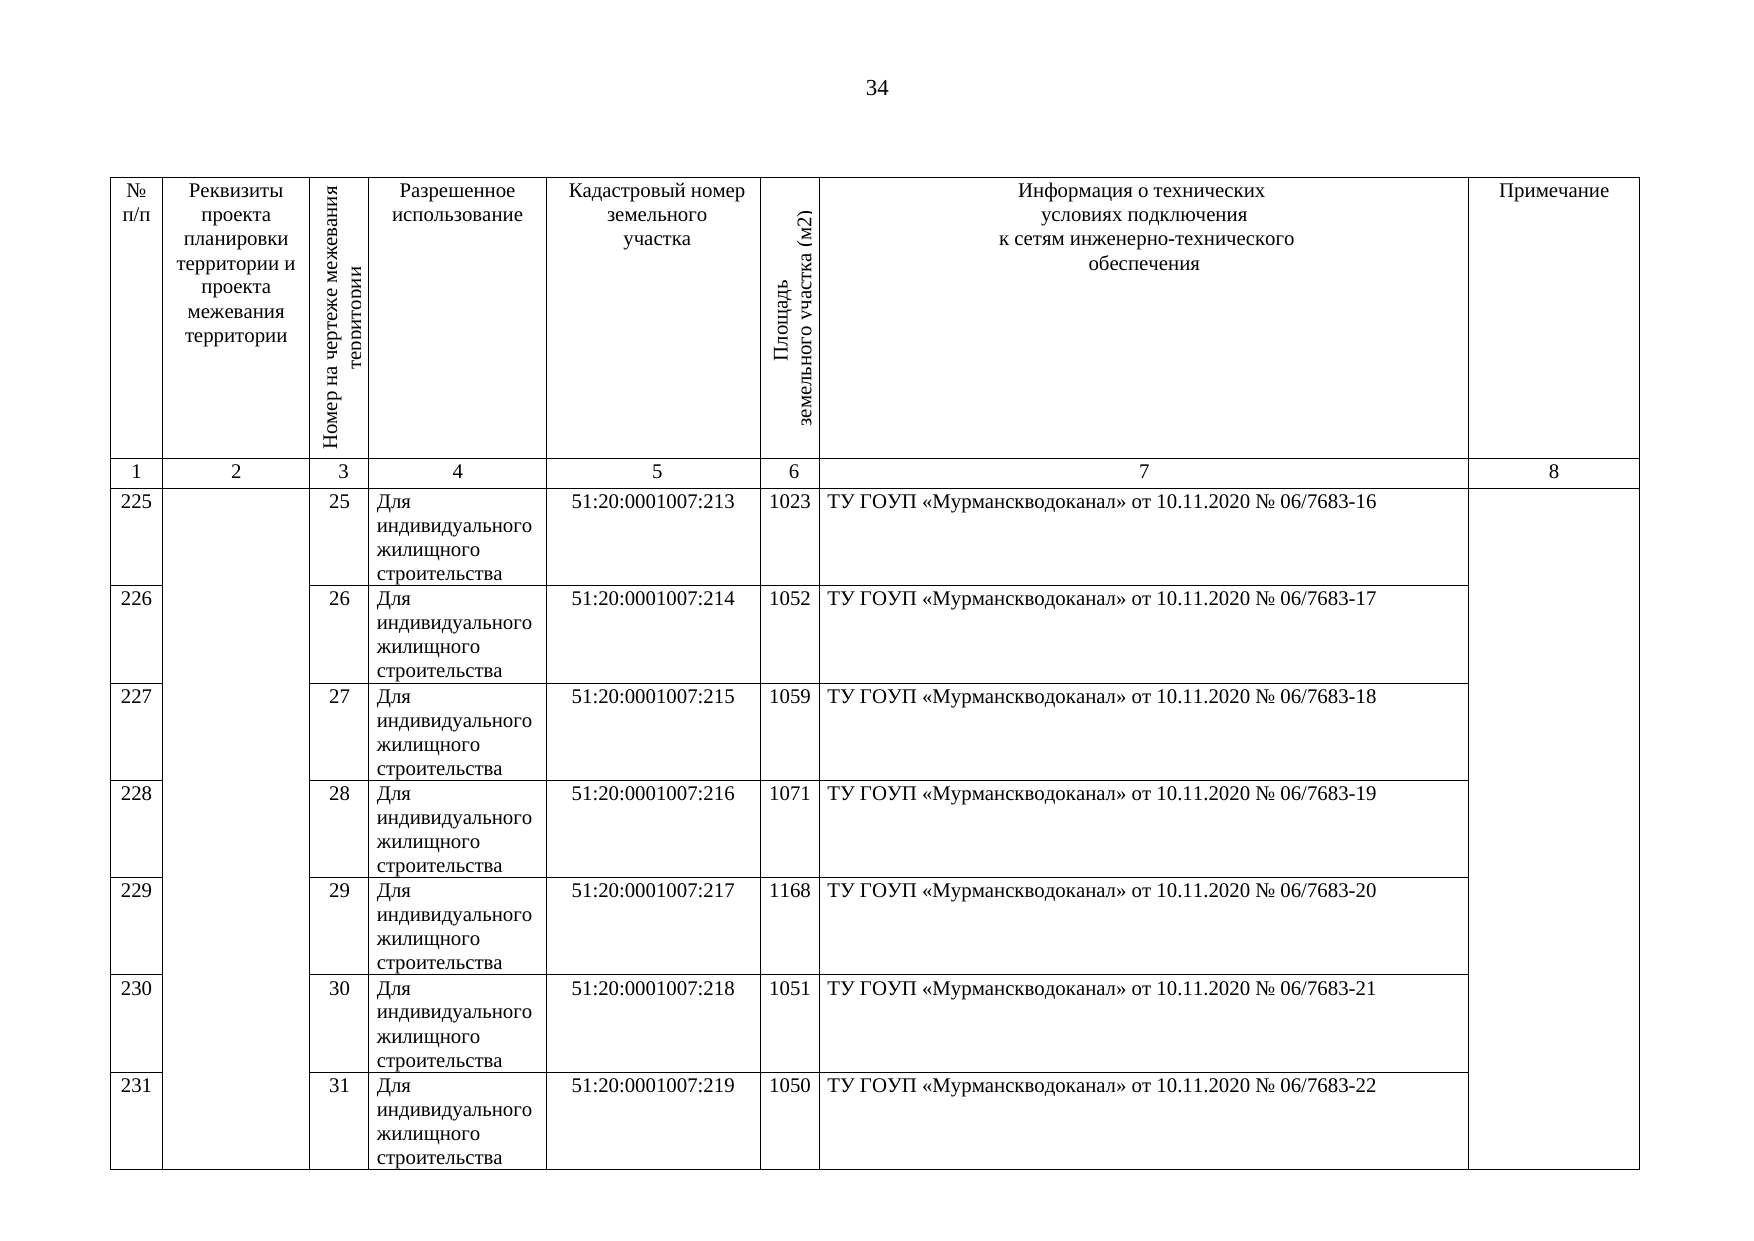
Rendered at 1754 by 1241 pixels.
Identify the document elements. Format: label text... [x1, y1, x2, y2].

table_cell 51:20:0001007:217 [547, 878, 760, 974]
table_cell ТУ ГОУП «Мурманскводоканал» от 10.11.2020 № 06/7683-22 [820, 1073, 1468, 1169]
table_cell 229 [111, 878, 162, 974]
table_header Информация о технических условиях подключения к сетям инженерно-технического обеспечения [820, 178, 1468, 458]
table_cell 31 [310, 1073, 368, 1169]
table_cell Для индивидуального жилищного строительства [369, 975, 546, 1072]
table_cell 26 [310, 586, 368, 682]
table_cell 231 [111, 1073, 162, 1169]
table_cell 4 [369, 459, 546, 488]
table_cell ТУ ГОУП «Мурманскводоканал» от 10.11.2020 № 06/7683-17 [820, 586, 1468, 682]
table_cell 51:20:0001007:218 [547, 975, 760, 1072]
table_cell Для индивидуального жилищного строительства [369, 586, 546, 682]
table_cell 51:20:0001007:215 [547, 684, 760, 780]
table_cell 1168 [761, 878, 819, 974]
table_header Реквизиты проекта планировки территории и проекта межевания территории [163, 178, 309, 458]
table_header Площадь земельного участка (м2) [761, 178, 819, 458]
table_cell 51:20:0001007:219 [547, 1073, 760, 1169]
table_header Кадастровый номер земельного участка [547, 178, 760, 458]
table_cell 51:20:0001007:214 [547, 586, 760, 682]
table_cell 1050 [761, 1073, 819, 1169]
table_cell 30 [310, 975, 368, 1072]
table_cell ТУ ГОУП «Мурманскводоканал» от 10.11.2020 № 06/7683-21 [820, 975, 1468, 1072]
table_cell 25 [310, 489, 368, 585]
table_cell 225 [111, 489, 162, 585]
table_header № п/п [111, 178, 162, 458]
table_cell Для индивидуального жилищного строительства [369, 489, 546, 585]
table_cell 230 [111, 975, 162, 1072]
table_cell 1059 [761, 684, 819, 780]
table_cell 8 [1469, 459, 1639, 488]
table_cell 1071 [761, 781, 819, 877]
table_cell 6 [761, 459, 819, 488]
table_cell 7 [820, 459, 1468, 488]
table_cell 226 [111, 586, 162, 682]
table_cell 228 [111, 781, 162, 877]
table_cell 27 [310, 684, 368, 780]
table_cell Для индивидуального жилищного строительства [369, 684, 546, 780]
table_header Номер на чертеже межевания территории [310, 178, 368, 458]
table_cell ТУ ГОУП «Мурманскводоканал» от 10.11.2020 № 06/7683-20 [820, 878, 1468, 974]
table_cell ТУ ГОУП «Мурманскводоканал» от 10.11.2020 № 06/7683-19 [820, 781, 1468, 877]
table_cell 1051 [761, 975, 819, 1072]
table_header Разрешенное использование [369, 178, 546, 458]
table_cell Для индивидуального жилищного строительства [369, 781, 546, 877]
table_cell 28 [310, 781, 368, 877]
table_cell Для индивидуального жилищного строительства [369, 878, 546, 974]
table_cell 1052 [761, 586, 819, 682]
table_cell 2 [163, 459, 309, 488]
table_cell 227 [111, 684, 162, 780]
table_cell ТУ ГОУП «Мурманскводоканал» от 10.11.2020 № 06/7683-16 [820, 489, 1468, 585]
table_cell 1 [111, 459, 162, 488]
table_cell Для индивидуального жилищного строительства [369, 1073, 546, 1169]
table_cell 51:20:0001007:216 [547, 781, 760, 877]
table_header Примечание [1469, 178, 1639, 458]
table_cell 51:20:0001007:213 [547, 489, 760, 585]
table_cell 1023 [761, 489, 819, 585]
table_cell 3 [310, 459, 368, 488]
table_cell ТУ ГОУП «Мурманскводоканал» от 10.11.2020 № 06/7683-18 [820, 684, 1468, 780]
table_cell 29 [310, 878, 368, 974]
table_cell 5 [547, 459, 760, 488]
